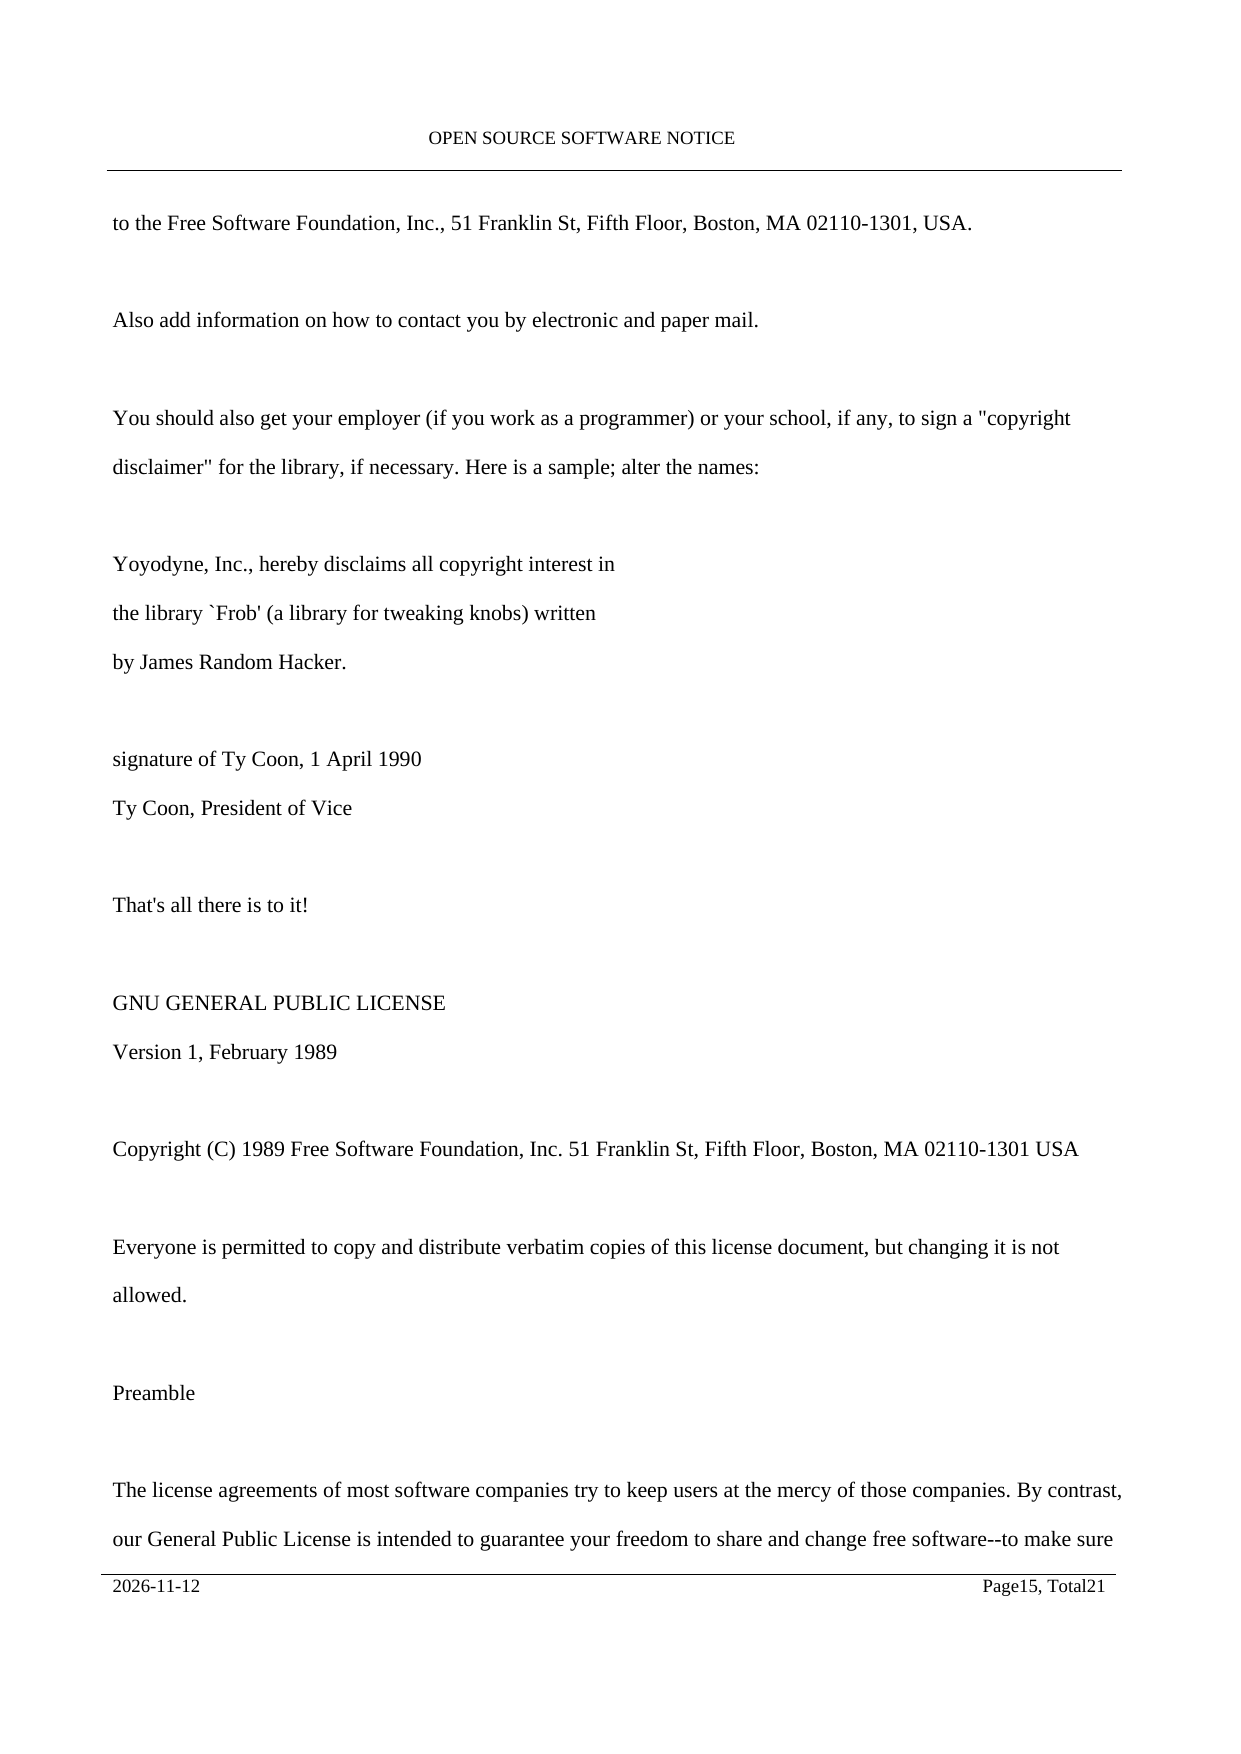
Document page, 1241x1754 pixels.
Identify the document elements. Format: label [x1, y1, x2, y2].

text [112, 206, 1128, 1555]
